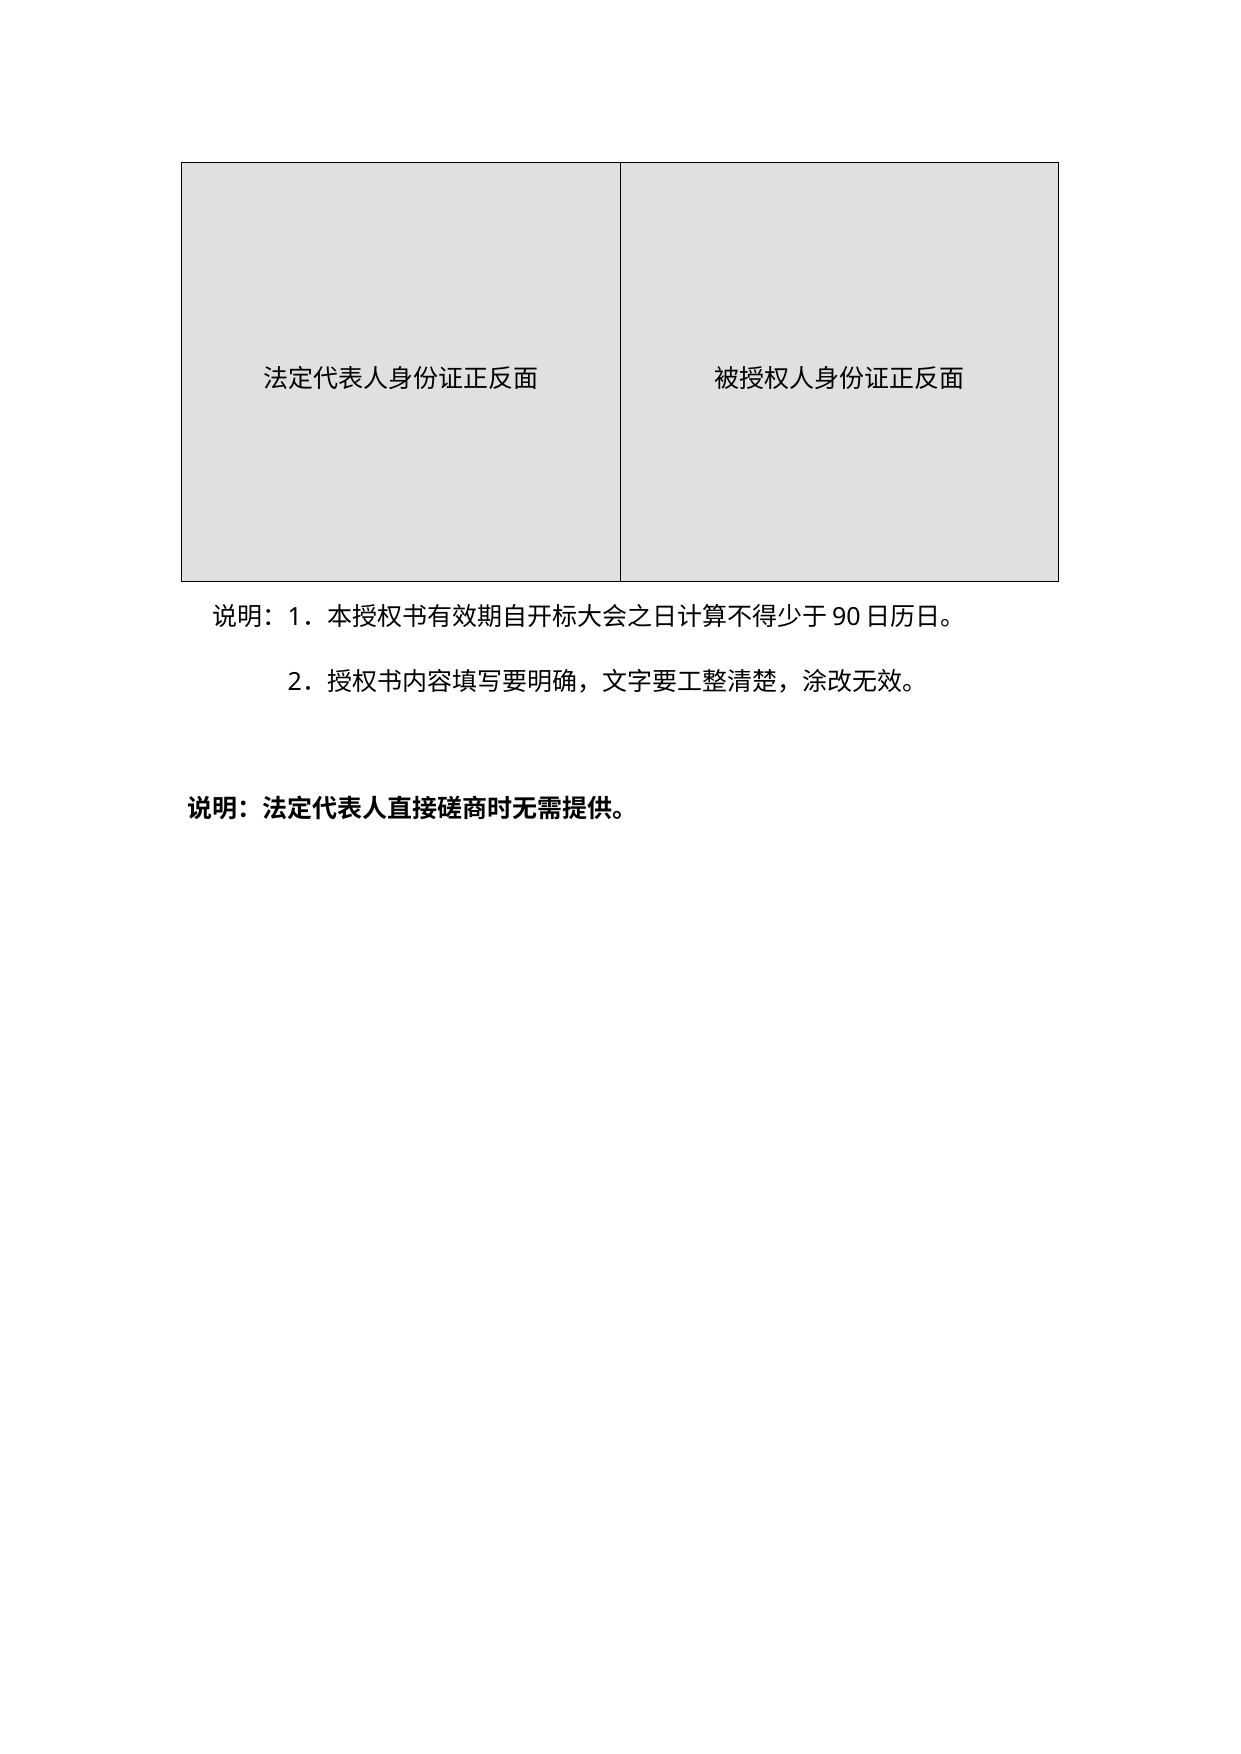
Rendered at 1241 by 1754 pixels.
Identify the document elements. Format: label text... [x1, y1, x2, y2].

table_header 被授权人身份证正反面 [621, 163, 1058, 581]
text 说明：法定代表人直接磋商时无需提供。附件1（如有） [187, 774, 1053, 839]
text 说明：1．本授权书有效期自开标大会之日计算不得少于90日历日。 [187, 582, 1053, 647]
table_header 法定代表人身份证正反面 [182, 163, 620, 581]
text 2．授权书内容填写要明确，文字要工整清楚，涂改无效。 [187, 647, 1053, 712]
